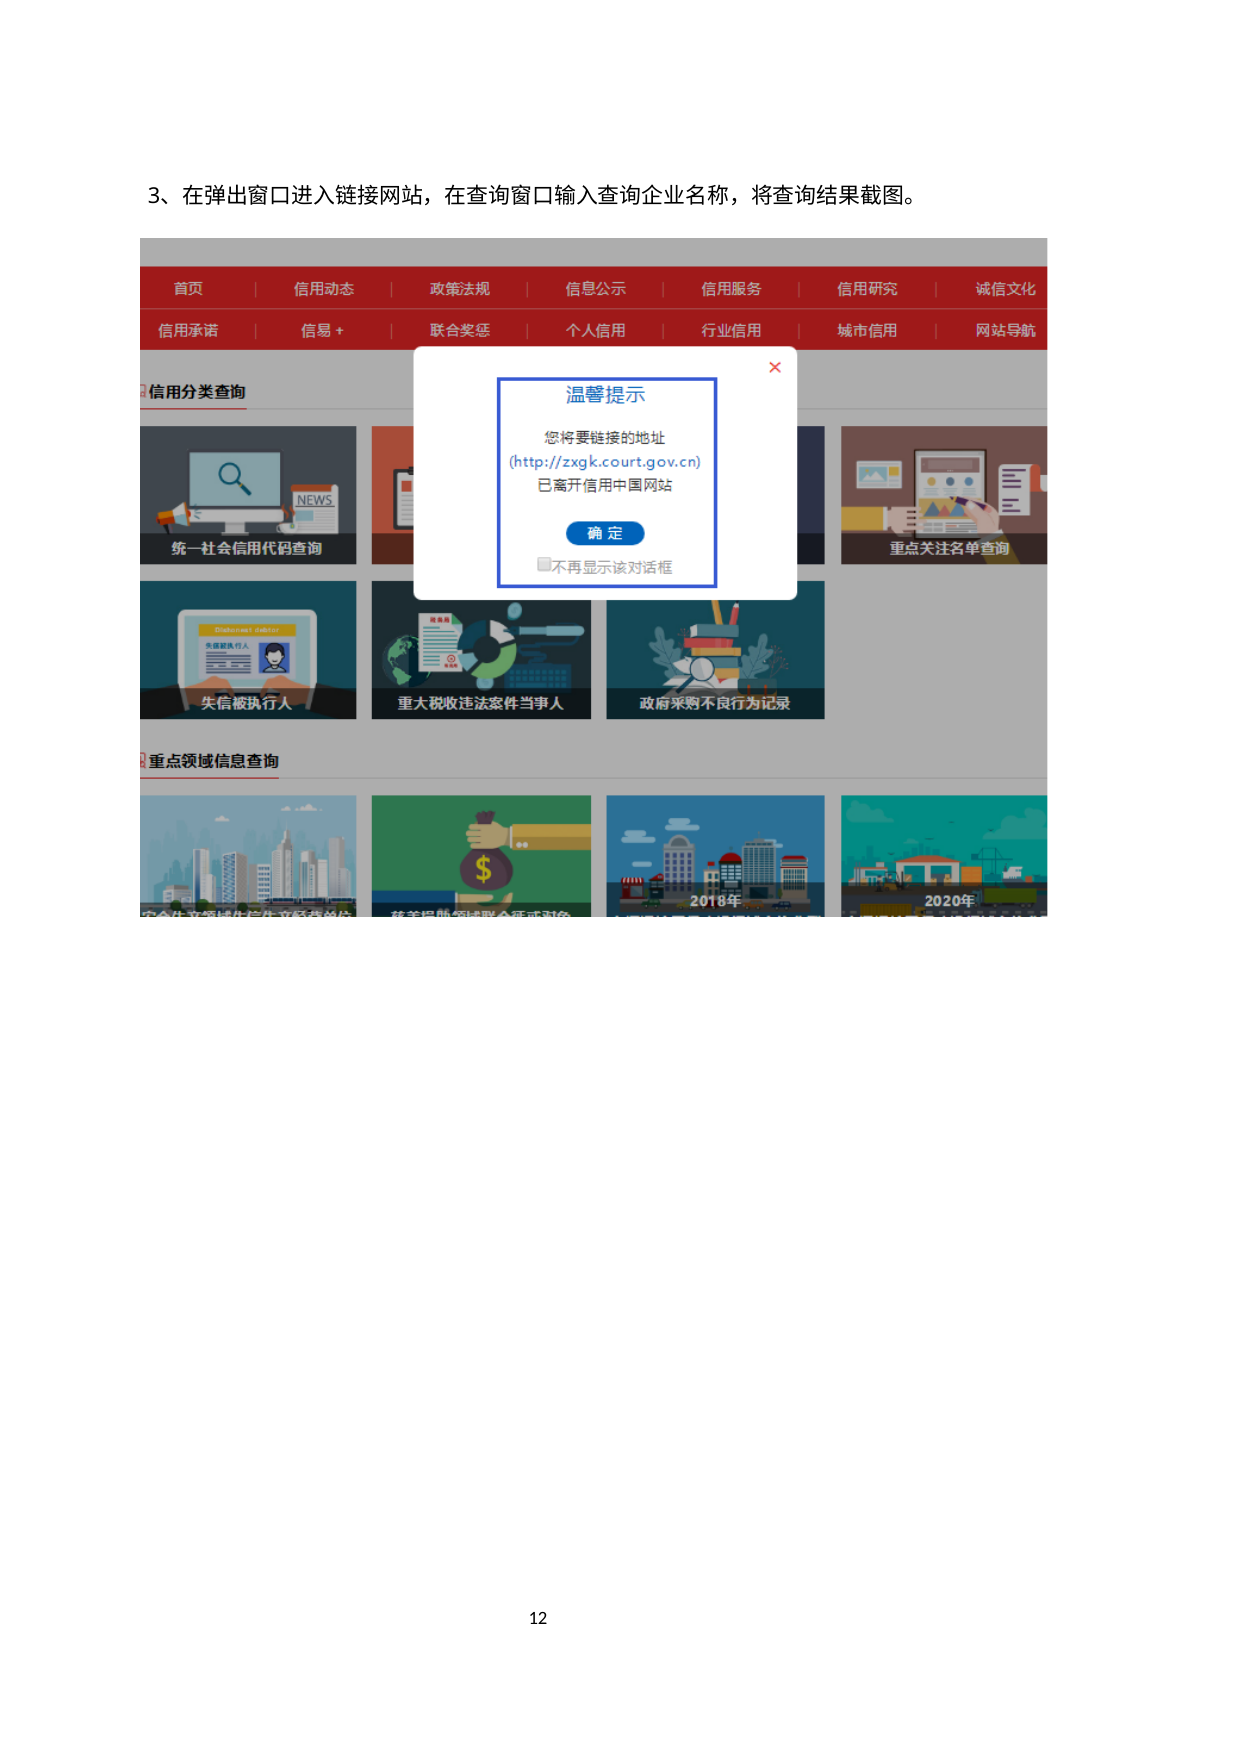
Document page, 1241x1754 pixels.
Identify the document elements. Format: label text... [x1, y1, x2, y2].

picture [140, 238, 1048, 917]
text 3、在弹出窗口进入链接网站，在查询窗口输入查询企业名称，将查询结果截图。 [148, 178, 1093, 210]
